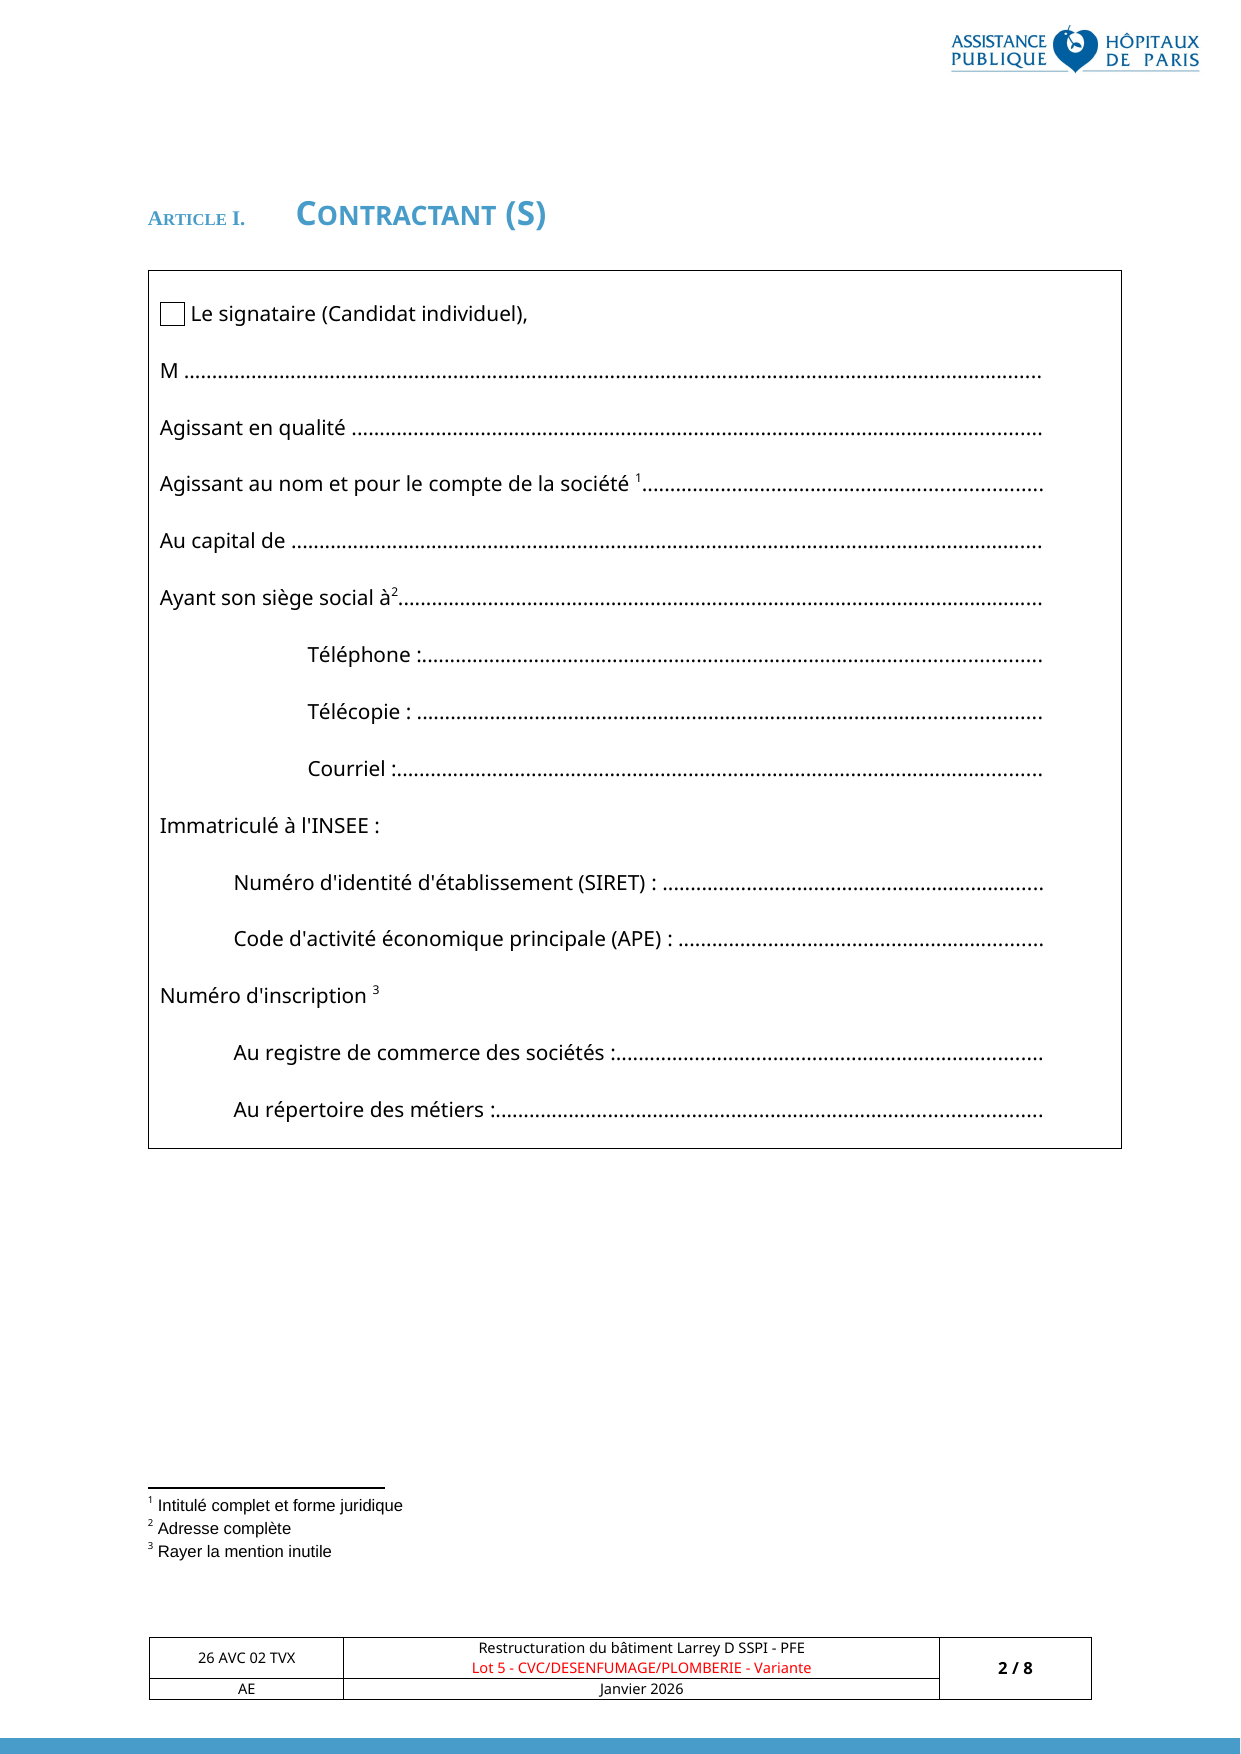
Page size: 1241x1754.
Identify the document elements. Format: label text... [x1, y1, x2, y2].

subtitle Contractant (S) [148, 189, 1092, 235]
table_header Le signataire (Candidat individuel), M Agissant en qualité Agissant au nom et pour le compte de la société Au capital de Ayant son siège social à Téléphone : Télécopie : Courriel : Immatriculé à l'INSEE : Numéro d'identité d'établissement (SIRET) : Code d'activité économique principale (APE) : Numéro d'inscription Au registre de commerce des sociétés : Au répertoire des métiers : [149, 271, 1121, 1148]
picture [940, 25, 1212, 80]
